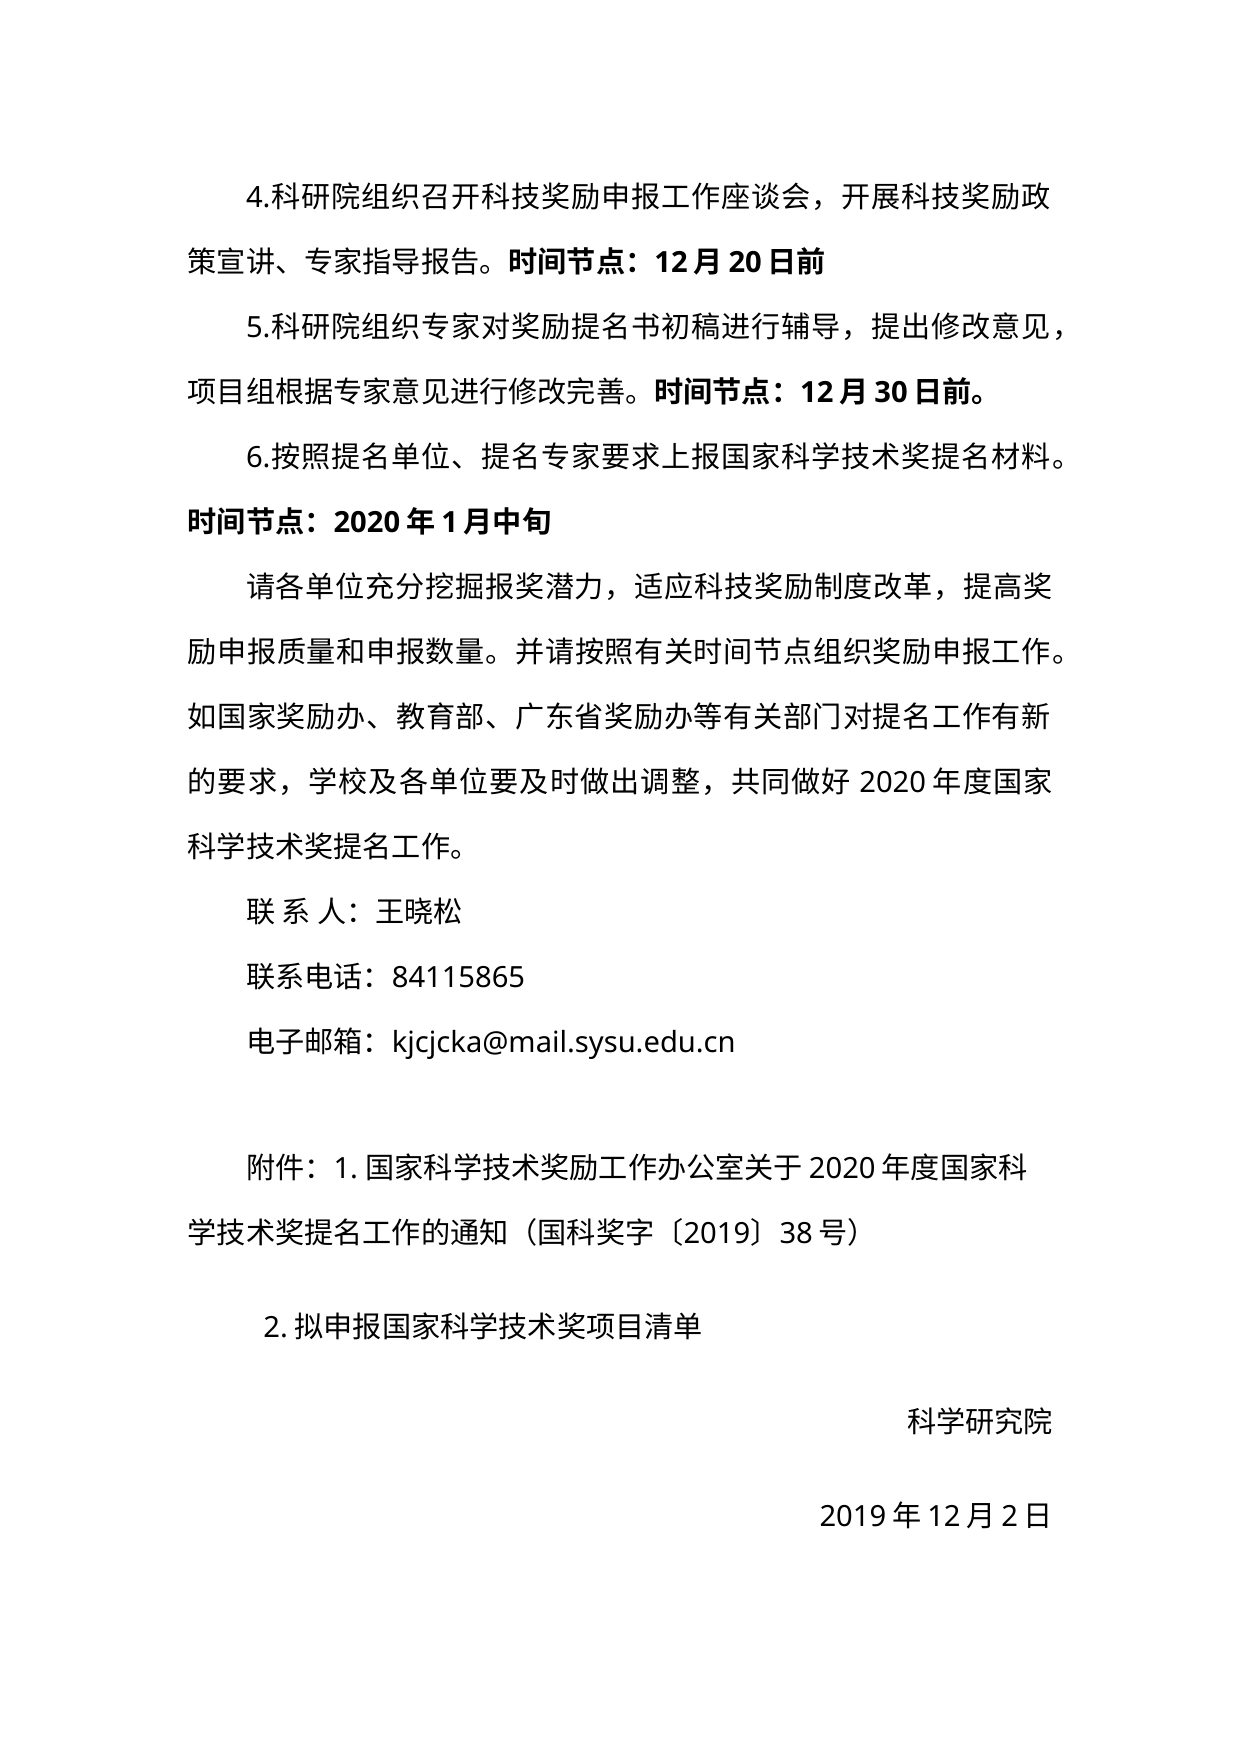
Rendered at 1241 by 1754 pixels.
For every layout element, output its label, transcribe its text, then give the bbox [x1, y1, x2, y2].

text 科学研究院 [187, 1387, 1053, 1452]
text 请各单位充分挖掘报奖潜力，适应科技奖励制度改革，提高奖励申报质量和申报数量。并请按照有关时间节点组织奖励申报工作。如国家奖励办、教育部、广东省奖励办等有关部门对提名工作有新的要求，学校及各单位要及时做出调整，共同做好2020年度国家科学技术奖提名工作。 [187, 552, 1053, 877]
text 4.科研院组织召开科技奖励申报工作座谈会，开展科技奖励政策宣讲、专家指导报告。时间节点：12月20日前 [187, 162, 1053, 292]
text 6.按照提名单位、提名专家要求上报国家科学技术奖提名材料。时间节点：2020年1月中旬 [187, 422, 1053, 552]
text 2. 拟申报国家科学技术奖项目清单 [187, 1293, 1053, 1358]
text 电子邮箱：kjcjcka@mail.sysu.edu.cn [187, 1007, 1053, 1072]
text 联 系 人：王晓松 [187, 877, 1053, 942]
text 2019年12月2日 [187, 1481, 1053, 1546]
text 5.科研院组织专家对奖励提名书初稿进行辅导，提出修改意见，项目组根据专家意见进行修改完善。时间节点：12月30日前。 [187, 292, 1053, 422]
text 附件：1. 国家科学技术奖励工作办公室关于2020年度国家科学技术奖提名工作的通知（国科奖字〔2019〕38号） [187, 1134, 1053, 1264]
text 联系电话：84115865 [187, 942, 1053, 1007]
